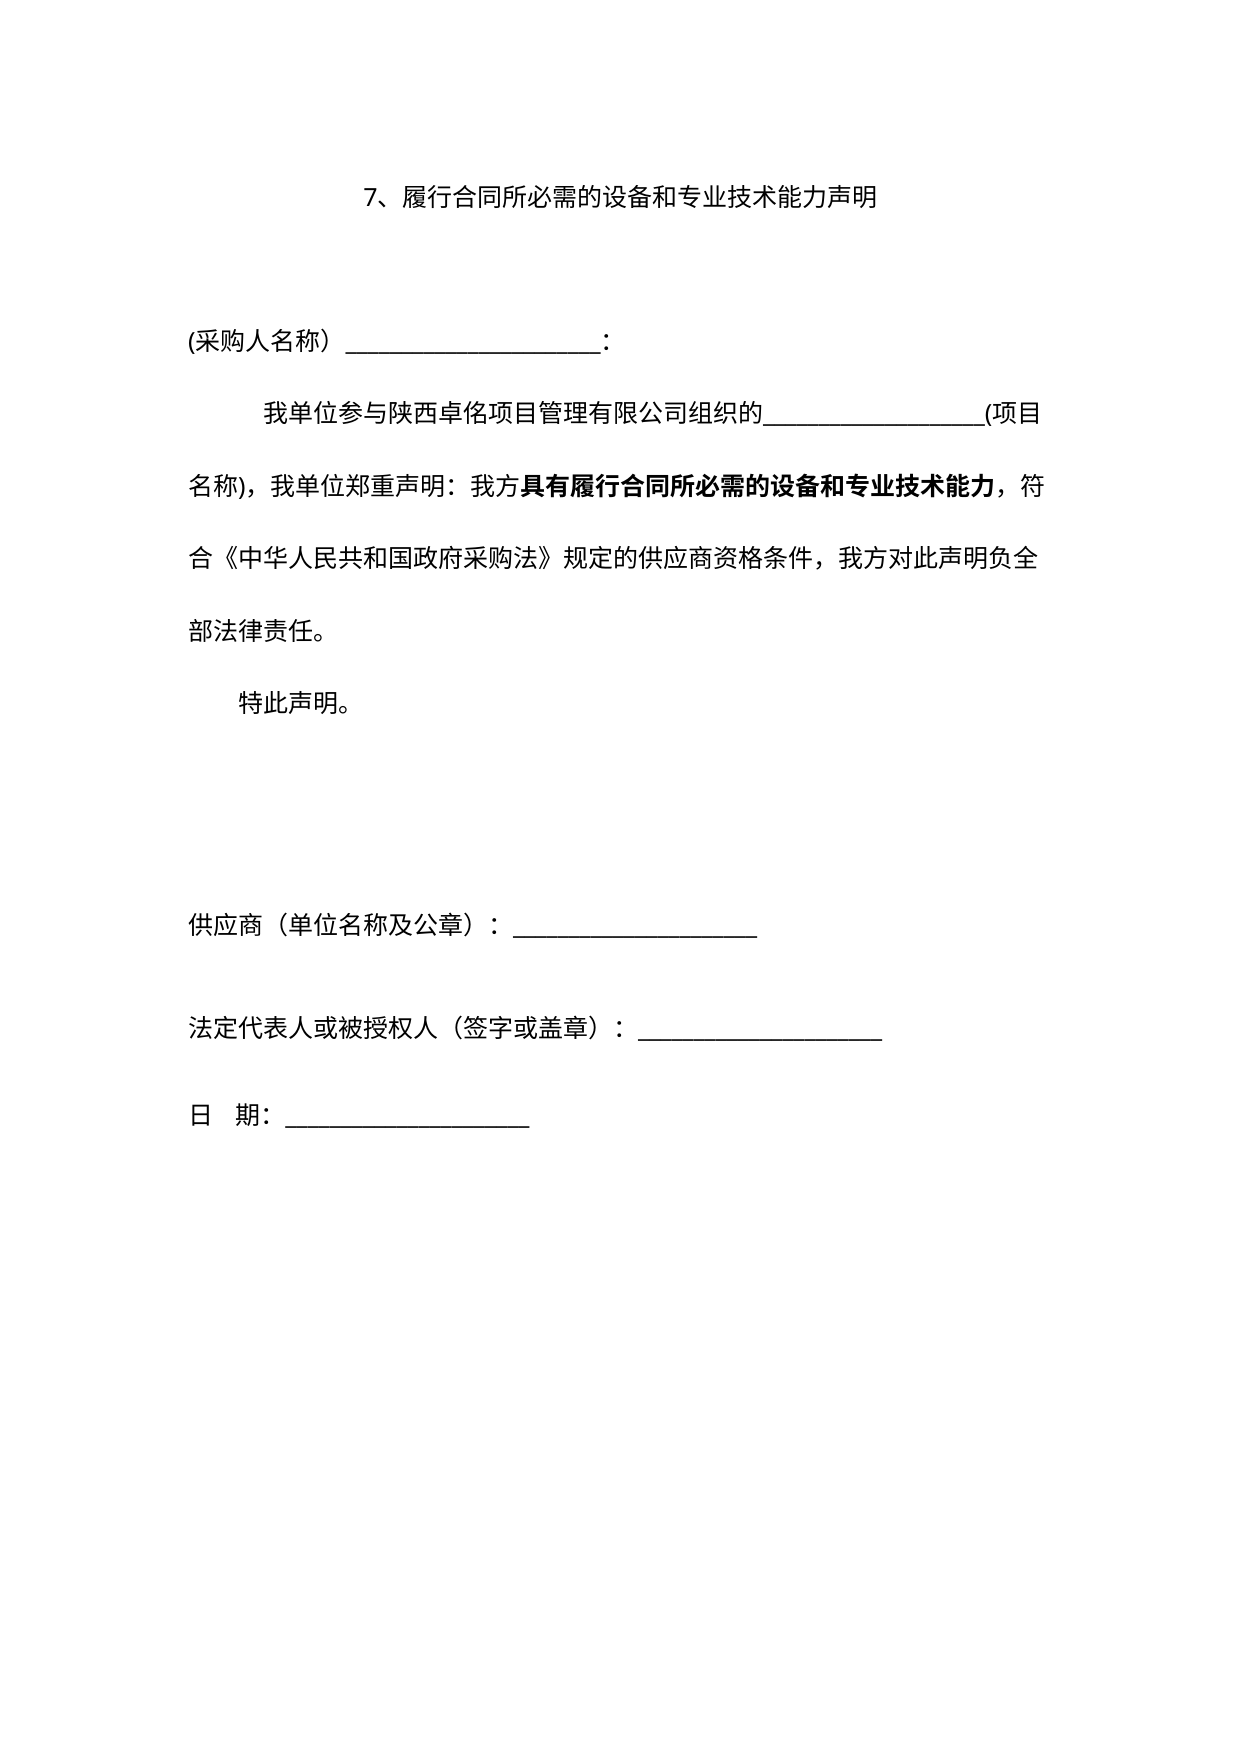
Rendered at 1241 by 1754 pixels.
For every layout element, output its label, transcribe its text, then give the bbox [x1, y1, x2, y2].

text 7、履行合同所必需的设备和专业技术能力声明 [188, 162, 1052, 229]
text 特此声明。 [188, 684, 1052, 720]
text 日 期：______________________ [188, 1096, 1052, 1132]
text 我单位参与陕西卓佲项目管理有限公司组织的____________________(项目名称)，我单位郑重声明：我方具有履行合同所必需的设备和专业技术能力，符合《中华人民共和国政府采购法》规定的供应商资格条件，我方对此声明负全部法律责任。 [188, 394, 1052, 648]
text (采购人名称）_______________________： [188, 321, 1052, 358]
text 法定代表人或被授权人（签字或盖章）：______________________ [188, 993, 1052, 1059]
text 供应商（单位名称及公章）：______________________ [188, 890, 1052, 957]
